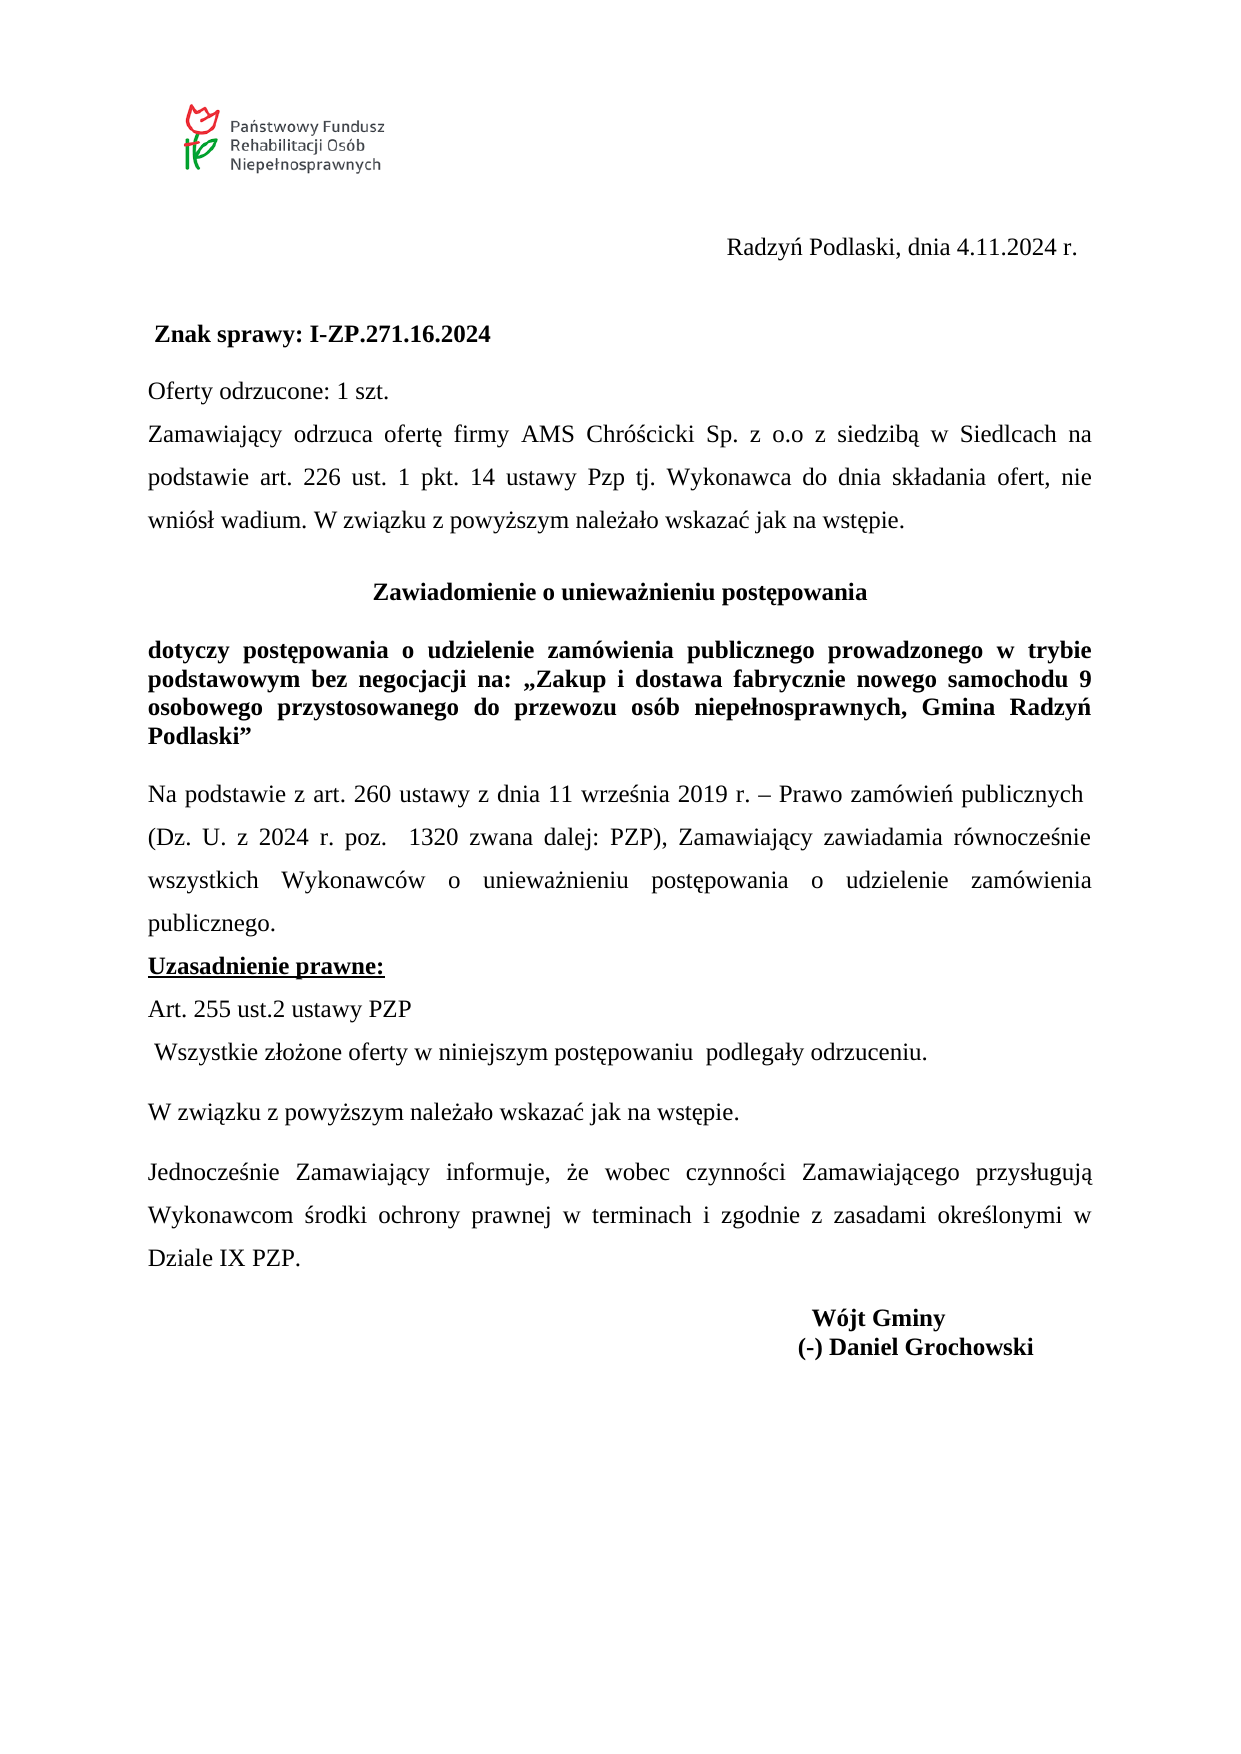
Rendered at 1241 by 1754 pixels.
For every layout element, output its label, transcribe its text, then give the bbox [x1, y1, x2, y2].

text Zawiadomienie o unieważnieniu postępowania [148, 577, 1093, 606]
text Uzasadnienie prawne: [148, 951, 1093, 980]
text Znak sprawy: I-ZP.271.16.2024 [148, 319, 1093, 347]
text Wójt Gminy [148, 1303, 1093, 1332]
text Oferty odrzucone: 1 szt. [148, 376, 1093, 405]
text (-) Daniel Grochowski [148, 1332, 1093, 1361]
text Zamawiający odrzuca ofertę firmy AMS Chróścicki Sp. z o.o z siedzibą w Siedlcach na podstawie art. 226 ust. 1 pkt. 14 ustawy Pzp tj. Wykonawca do dnia składania ofert, nie wniósł wadium. W związku z powyższym należało wskazać jak na wstępie. [148, 419, 1093, 534]
text W związku z powyższym należało wskazać jak na wstępie. [148, 1097, 1093, 1126]
text dotyczy postępowania o udzielenie zamówienia publicznego prowadzonego w trybie podstawowym bez negocjacji na: „Zakup i dostawa fabrycznie nowego samochodu 9 osobowego przystosowanego do przewozu osób niepełnosprawnych, Gmina Radzyń Podlaski” [148, 635, 1093, 750]
picture [147, 73, 420, 204]
text Na podstawie z art. 260 ustawy z dnia 11 września 2019 r. – Prawo zamówień publicznych (Dz. U. z 2024 r. poz. 1320 zwana dalej: PZP), Zamawiający zawiadamia równocześnie wszystkich Wykonawców o unieważnieniu postępowania o udzielenie zamówienia publicznego. [148, 779, 1093, 937]
text Art. 255 ust.2 ustawy PZP [148, 994, 1093, 1023]
text Jednocześnie Zamawiający informuje, że wobec czynności Zamawiającego przysługują Wykonawcom środki ochrony prawnej w terminach i zgodnie z zasadami określonymi w Dziale IX PZP. [148, 1157, 1093, 1272]
text Radzyń Podlaski, dnia 4.11.2024 r. [590, 232, 1093, 261]
text Wszystkie złożone oferty w niniejszym postępowaniu podlegały odrzuceniu. [148, 1037, 1093, 1066]
